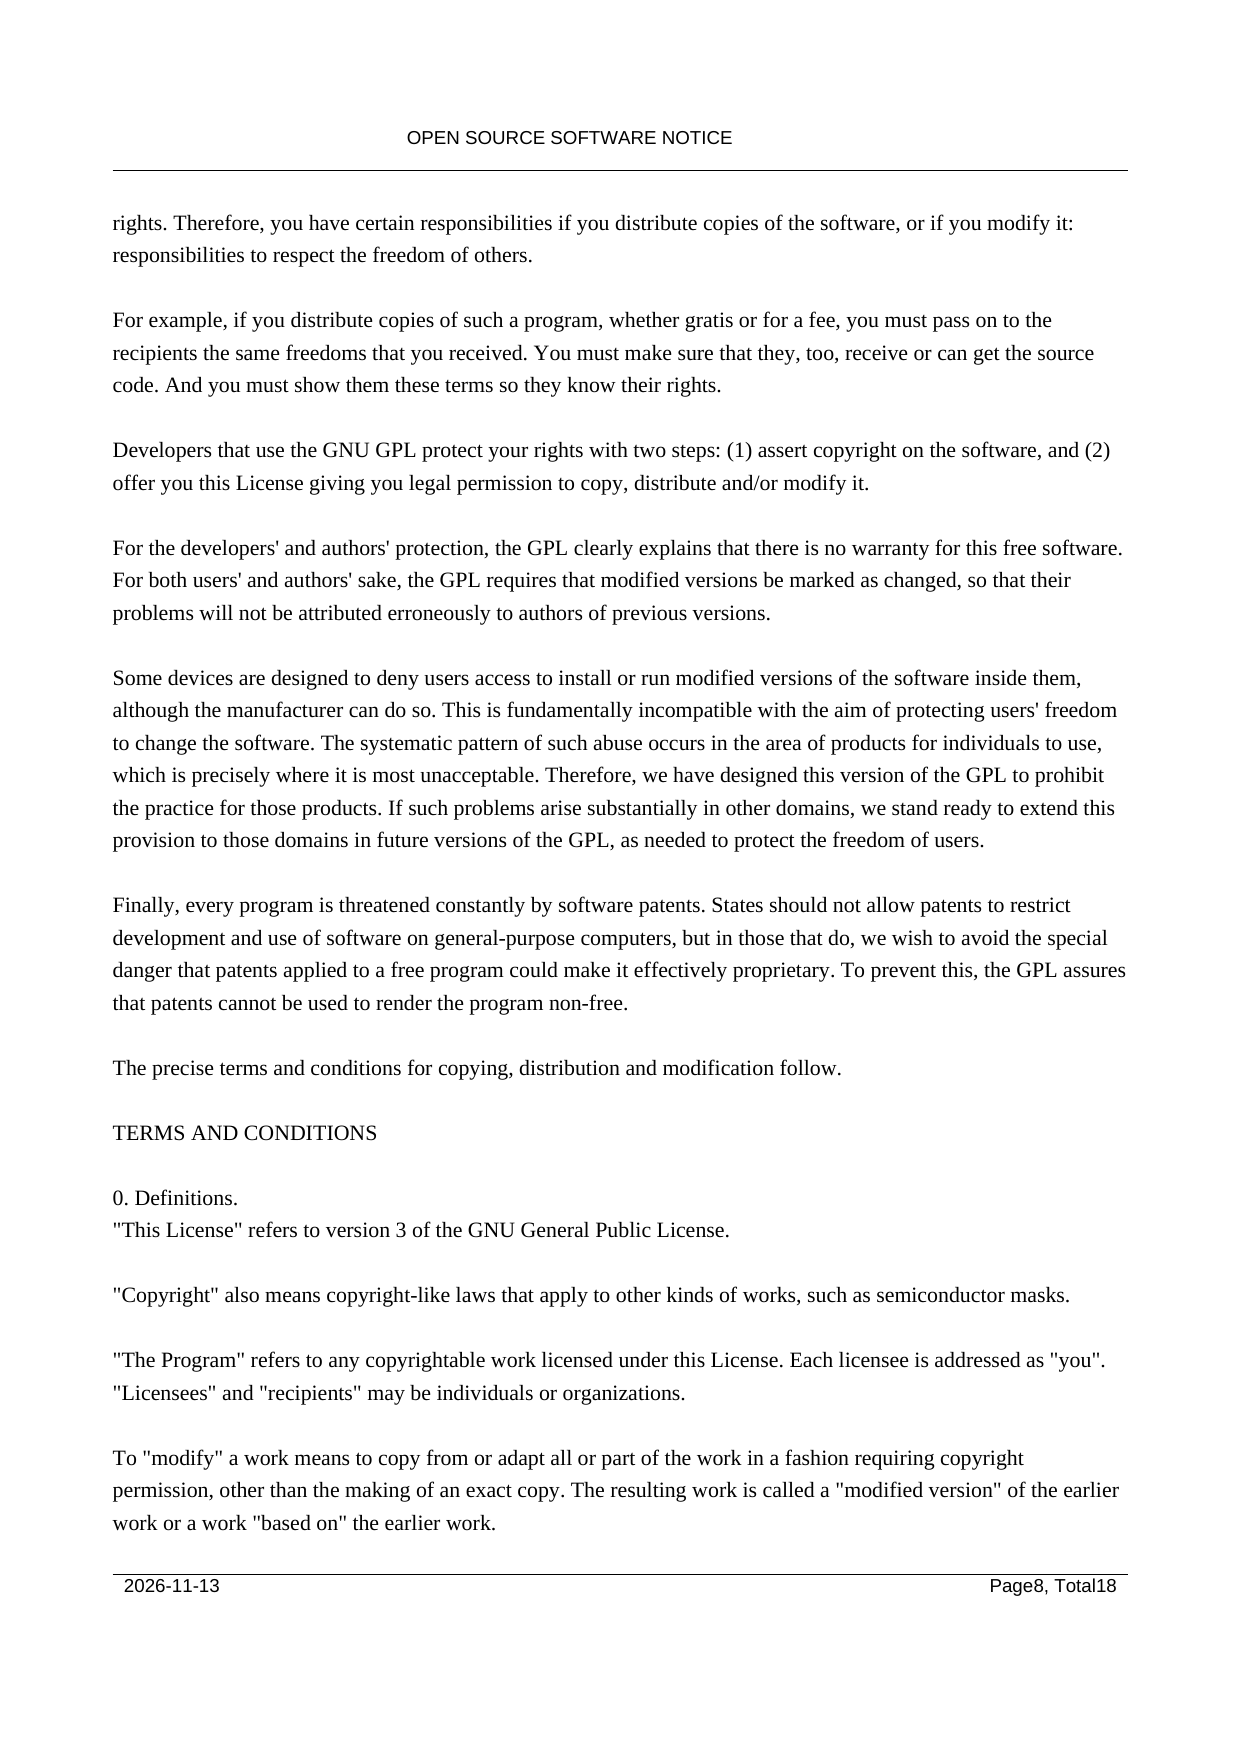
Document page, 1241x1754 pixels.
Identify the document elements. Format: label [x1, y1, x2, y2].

text [112, 206, 1128, 1539]
